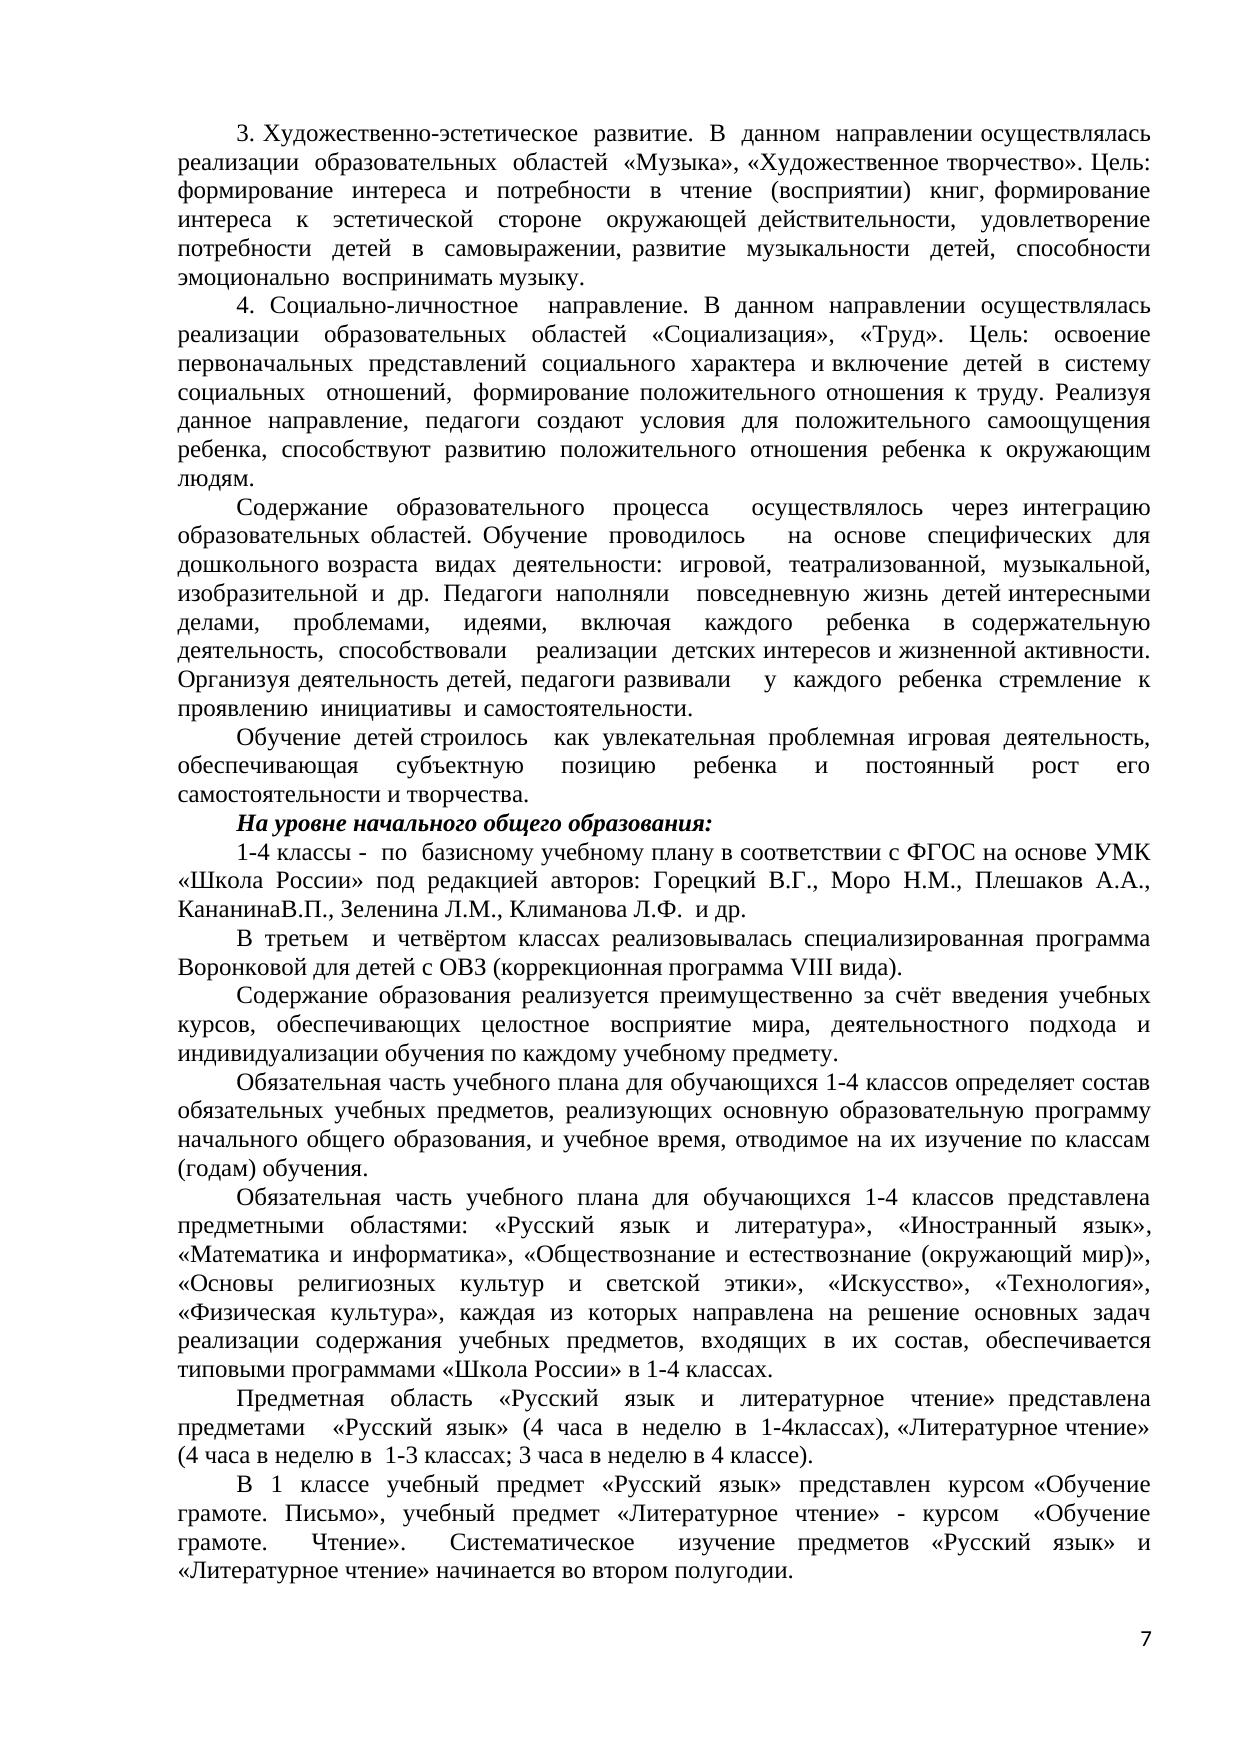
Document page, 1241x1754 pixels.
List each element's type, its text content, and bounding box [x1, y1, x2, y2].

text Обязательная часть учебного плана для обучающихся 1-4 классов определяет состав обязательных учебных предметов, реализующих основную образовательную программу начального общего образования, и учебное время, отводимое на их изучение по классам (годам) обучения. [177, 1067, 1152, 1182]
text Обучение детей строилось как увлекательная проблемная игровая деятельность, обеспечивающая субъектную позицию ребенка и постоянный рост его самостоятельности и творчества. [177, 722, 1152, 808]
text 3. Художественно-эстетическое развитие. В данном направлении осуществлялась реализации образовательных областей «Музыка», «Художественное творчество». Цель: формирование интереса и потребности в чтение (восприятии) книг, формирование интереса к эстетической стороне окружающей действительности, удовлетворение потребности детей в самовыражении, развитие музыкальности детей, способности эмоционально воспринимать музыку. [177, 118, 1152, 291]
text В третьем и четвёртом классах реализовывалась специализированная программа Воронковой для детей с ОВЗ (коррекционная программа VIII вида). [177, 923, 1152, 981]
text 1-4 классы - по базисному учебному плану в соответствии с ФГОС на основе УМК «Школа России» под редакцией авторов: Горецкий В.Г., Моро Н.М., Плешаков А.А., КананинаВ.П., Зеленина Л.М., Климанова Л.Ф. и др. [177, 837, 1152, 923]
text 4. Социально-личностное направление. В данном направлении осуществлялась реализации образовательных областей «Социализация», «Труд». Цель: освоение первоначальных представлений социального характера и включение детей в систему социальных отношений, формирование положительного отношения к труду. Реализуя данное направление, педагоги создают условия для положительного самоощущения ребенка, способствуют развитию положительного отношения ребенка к окружающим людям. [177, 291, 1152, 492]
text В 1 классе учебный предмет «Русский язык» представлен курсом «Обучение грамоте. Письмо», учебный предмет «Литературное чтение» - курсом «Обучение грамоте. Чтение». Систематическое изучение предметов «Русский язык» и «Литературное чтение» начинается во втором полугодии. [177, 1469, 1152, 1584]
text Содержание образования реализуется преимущественно за счёт введения учебных курсов, обеспечивающих целостное восприятие мира, деятельностного подхода и индивидуализации обучения по каждому учебному предмету. [177, 981, 1152, 1067]
text Обязательная часть учебного плана для обучающихся 1-4 классов представлена предметными областями: «Русский язык и литература», «Иностранный язык», «Математика и информатика», «Обществознание и естествознание (окружающий мир)», «Основы религиозных культур и светской этики», «Искусство», «Технология», «Физическая культура», каждая из которых направлена на решение основных задач реализации содержания учебных предметов, входящих в их состав, обеспечивается типовыми программами «Школа России» в 1-4 классах. [177, 1182, 1152, 1383]
text Содержание образовательного процесса осуществлялось через интеграцию образовательных областей. Обучение проводилось на основе специфических для дошкольного возраста видах деятельности: игровой, театрализованной, музыкальной, изобразительной и др. Педагоги наполняли повседневную жизнь детей интересными делами, проблемами, идеями, включая каждого ребенка в содержательную деятельность, способствовали реализации детских интересов и жизненной активности. Организуя деятельность детей, педагоги развивали у каждого ребенка стремление к проявлению инициативы и самостоятельности. [177, 492, 1152, 722]
text На уровне начального общего образования: [177, 808, 1152, 837]
text Предметная область «Русский язык и литературное чтение» представлена предметами «Русский язык» (4 часа в неделю в 1-4классах), «Литературное чтение» (4 часа в неделю в 1-3 классах; 3 часа в неделю в 4 классе). [177, 1383, 1152, 1469]
